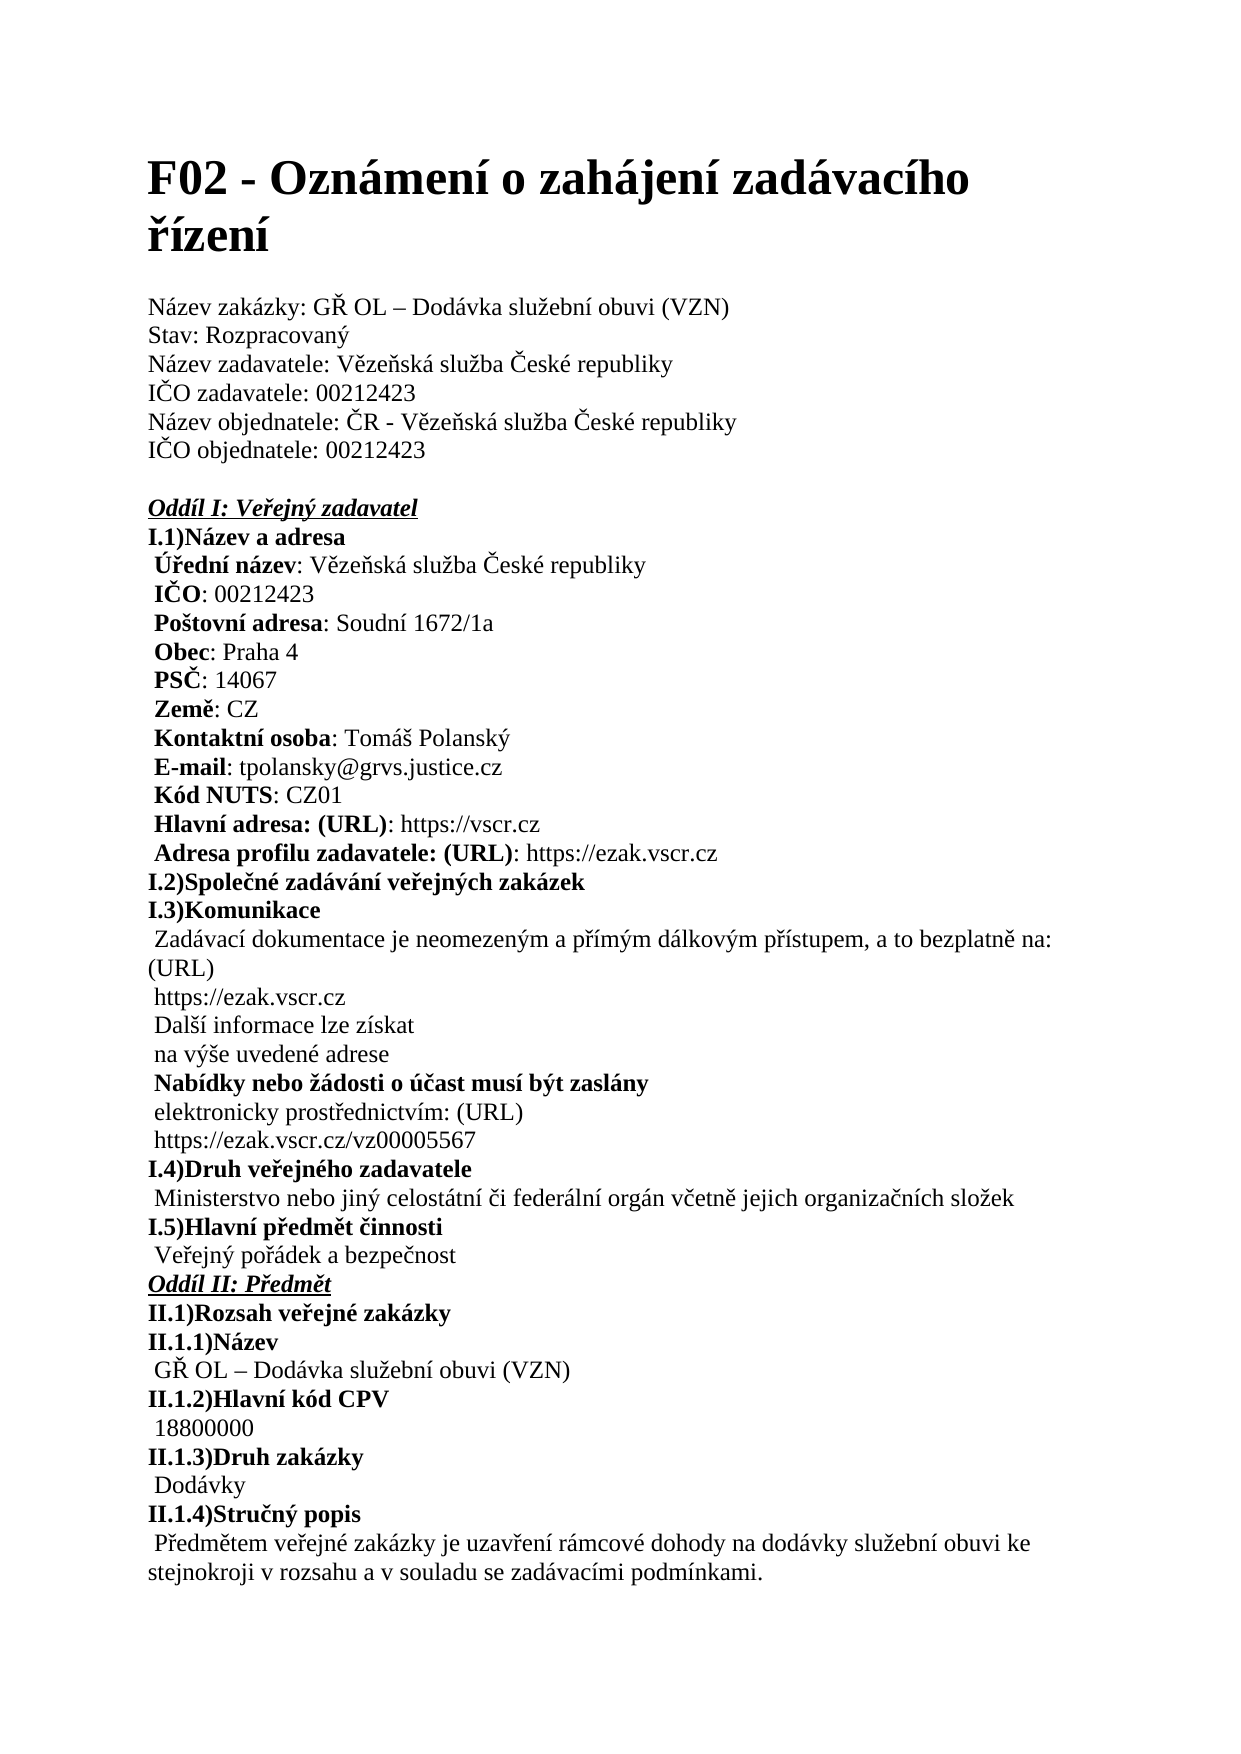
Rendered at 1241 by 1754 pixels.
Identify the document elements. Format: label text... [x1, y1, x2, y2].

text elektronicky prostřednictvím: (URL) [148, 1097, 1093, 1126]
text Kód NUTS: CZ01 [148, 781, 1093, 809]
text II.1)Rozsah veřejné zakázky [148, 1298, 1093, 1327]
text Název zakázky: GŘ OL – Dodávka služební obuvi (VZN) [148, 292, 1093, 321]
text IČO: 00212423 [148, 579, 1093, 608]
text Zadávací dokumentace je neomezeným a přímým dálkovým přístupem, a to bezplatně na: (URL) [148, 924, 1093, 982]
text I.5)Hlavní předmět činnosti [148, 1212, 1093, 1241]
text II.1.2)Hlavní kód CPV [148, 1384, 1093, 1413]
text Dodávky [148, 1471, 1093, 1499]
text PSČ: 14067 [148, 666, 1093, 694]
text F02 - Oznámení o zahájení zadávacího řízení [148, 148, 1093, 263]
text https://ezak.vscr.cz/vz00005567 [148, 1126, 1093, 1154]
text I.4)Druh veřejného zadavatele [148, 1154, 1093, 1183]
text GŘ OL – Dodávka služební obuvi (VZN) [148, 1356, 1093, 1384]
text II.1.4)Stručný popis [148, 1499, 1093, 1528]
text https://ezak.vscr.cz [148, 982, 1093, 1011]
text Hlavní adresa: (URL): https://vscr.cz [148, 809, 1093, 838]
text Adresa profilu zadavatele: (URL): https://ezak.vscr.cz [148, 838, 1093, 867]
text I.3)Komunikace [148, 896, 1093, 924]
text Nabídky nebo žádosti o účast musí být zaslány [148, 1068, 1093, 1097]
text IČO zadavatele: 00212423 [148, 378, 1093, 407]
text Stav: Rozpracovaný [148, 321, 1093, 349]
text I.2)Společné zadávání veřejných zakázek [148, 867, 1093, 896]
text II.1.1)Název [148, 1327, 1093, 1356]
text Název objednatele: ČR - Vězeňská služba České republiky [148, 407, 1093, 436]
text Úřední název: Vězeňská služba České republiky [148, 551, 1093, 579]
text Název zadavatele: Vězeňská služba České republiky [148, 349, 1093, 378]
text II.1.3)Druh zakázky [148, 1442, 1093, 1471]
text Poštovní adresa: Soudní 1672/1a [148, 608, 1093, 637]
text Oddíl I: Veřejný zadavatel [148, 493, 1093, 522]
text Kontaktní osoba: Tomáš Polanský [148, 723, 1093, 752]
text Země: CZ [148, 694, 1093, 723]
text IČO objednatele: 00212423 [148, 436, 1093, 464]
text Oddíl II: Předmět [148, 1269, 1093, 1298]
text Předmětem veřejné zakázky je uzavření rámcové dohody na dodávky služební obuvi ke stejnokroji v rozsahu a v souladu se zadávacími podmínkami. [148, 1528, 1093, 1586]
text Ministerstvo nebo jiný celostátní či federální orgán včetně jejich organizačních složek [148, 1183, 1093, 1212]
text Další informace lze získat [148, 1011, 1093, 1039]
text Veřejný pořádek a bezpečnost [148, 1241, 1093, 1269]
text E-mail: tpolansky@grvs.justice.cz [148, 752, 1093, 781]
text I.1)Název a adresa [148, 522, 1093, 551]
text na výše uvedené adrese [148, 1039, 1093, 1068]
text Obec: Praha 4 [148, 637, 1093, 666]
text 18800000 [148, 1413, 1093, 1442]
